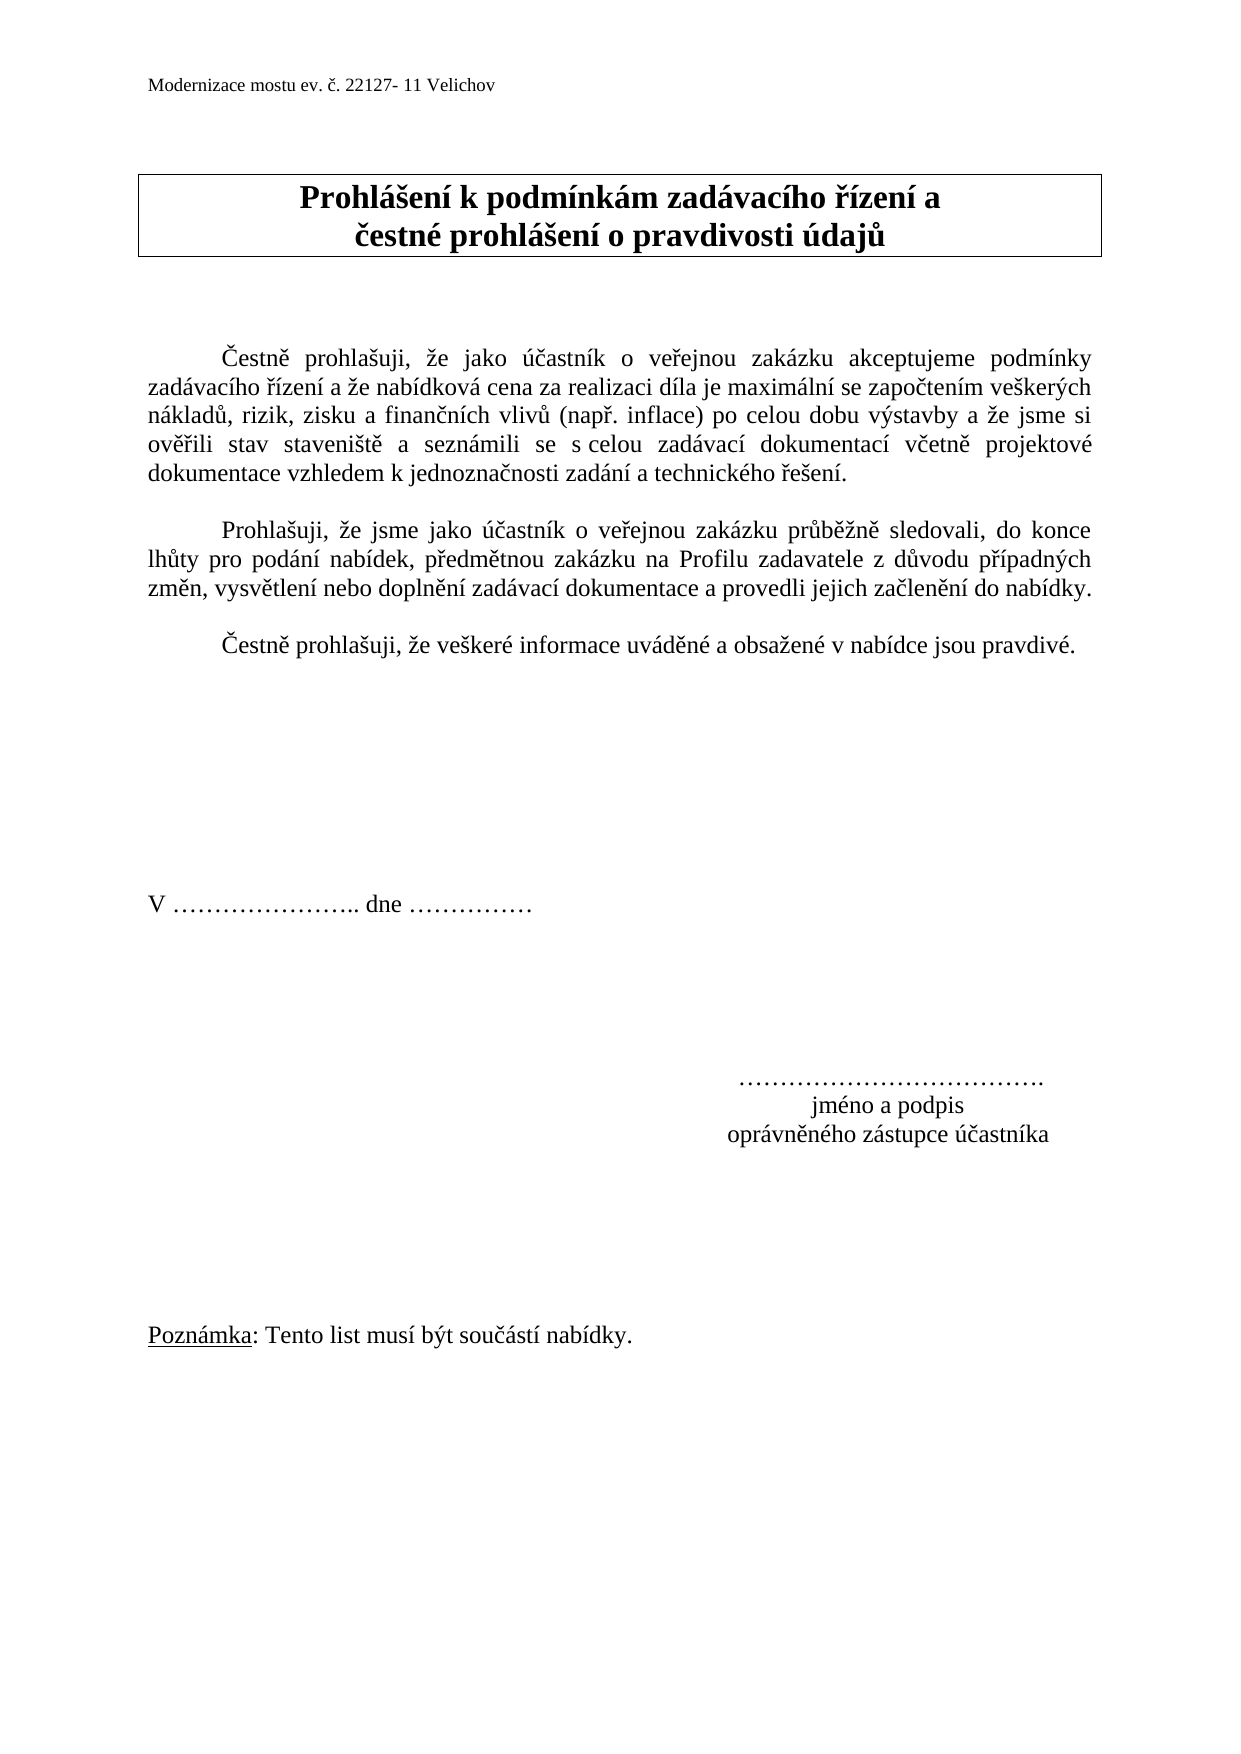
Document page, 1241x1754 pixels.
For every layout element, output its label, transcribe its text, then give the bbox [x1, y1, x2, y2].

text Poznámka: Tento list musí být součástí nabídky. [148, 1321, 1093, 1349]
text V ………………….. dne …………… [148, 889, 1093, 918]
text Čestně prohlašuji, že veškeré informace uváděné a obsažené v nabídce jsou pravdivé. [148, 631, 1093, 659]
text ………………………………. [148, 1062, 1093, 1091]
text Prohlašuji, že jsme jako účastník o veřejnou zakázku průběžně sledovali, do konce lhůty pro podání nabídek, předmětnou zakázku na Profilu zadavatele z důvodu případných změn, vysvětlení nebo doplnění zadávací dokumentace a provedli jejich začlenění do nabídky. [148, 516, 1093, 602]
text Čestně prohlašuji, že jako účastník o veřejnou zakázku akceptujeme podmínky zadávacího řízení a že nabídková cena za realizaci díla je maximální se započtením veškerých nákladů, rizik, zisku a finančních vlivů (např. inflace) po celou dobu výstavby a že jsme si ověřili stav staveniště a seznámili se s celou zadávací dokumentací včetně projektové dokumentace vzhledem k jednoznačnosti zadání a technického řešení. [148, 343, 1093, 487]
text Prohlášení k podmínkám zadávacího řízení a [139, 175, 1101, 212]
text čestné prohlášení o pravdivosti údajů [139, 212, 1101, 256]
text oprávněného zástupce účastníka [591, 1119, 1093, 1148]
text jméno a podpis [148, 1091, 1093, 1119]
